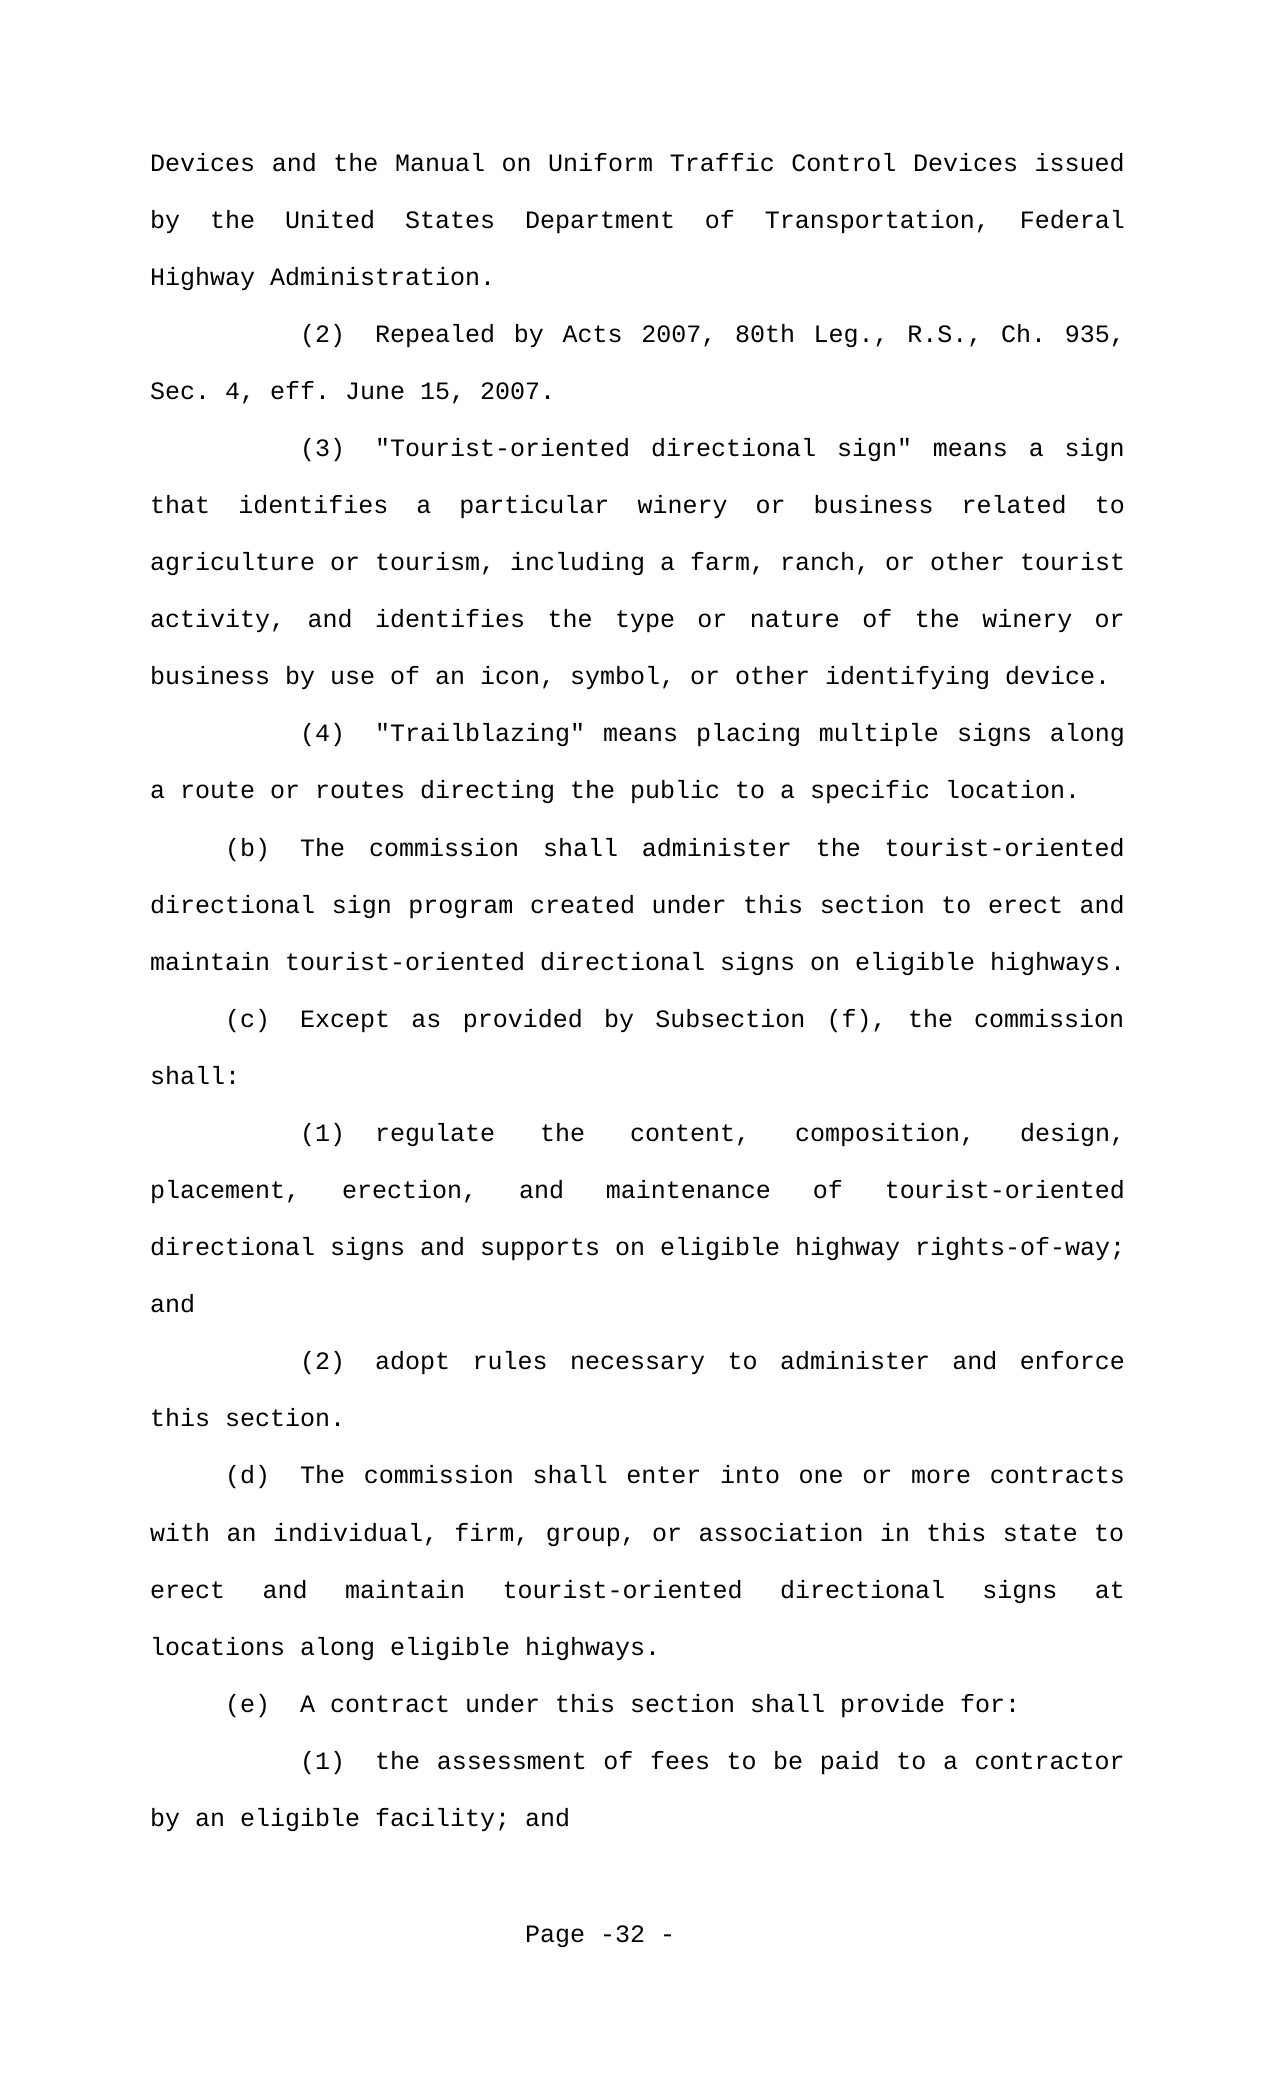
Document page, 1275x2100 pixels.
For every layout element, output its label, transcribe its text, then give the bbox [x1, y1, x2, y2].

text (4) "Trailblazing" means placing multiple signs along a route or routes directing the public to a specific location. [150, 721, 1125, 806]
text (2) Repealed by Acts 2007, 80th Leg., R.S., Ch. 935, Sec. 4, eff. June 15, 2007. [150, 321, 1125, 407]
text (c) Except as provided by Subsection (f), the commission shall: [150, 1006, 1125, 1092]
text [150, 150, 1125, 293]
text (d) The commission shall enter into one or more contracts with an individual, firm, group, or association in this state to erect and maintain tourist-oriented directional signs at locations along eligible highways. [150, 1463, 1125, 1663]
text (e) A contract under this section shall provide for: [150, 1691, 1125, 1720]
text (3) "Tourist-oriented directional sign" means a sign that identifies a particular winery or business related to agriculture or tourism, including a farm, ranch, or other tourist activity, and identifies the type or nature of the winery or business by use of an icon, symbol, or other identifying device. [150, 435, 1125, 692]
text (b) The commission shall administer the tourist-oriented directional sign program created under this section to erect and maintain tourist-oriented directional signs on eligible highways. [150, 835, 1125, 978]
text (2) adopt rules necessary to administer and enforce this section. [150, 1349, 1125, 1434]
text (1) regulate the content, composition, design, placement, erection, and maintenance of tourist-oriented directional signs and supports on eligible highway rights-of-way; and [150, 1120, 1125, 1320]
text (1) the assessment of fees to be paid to a contractor by an eligible facility; and [150, 1748, 1125, 1834]
